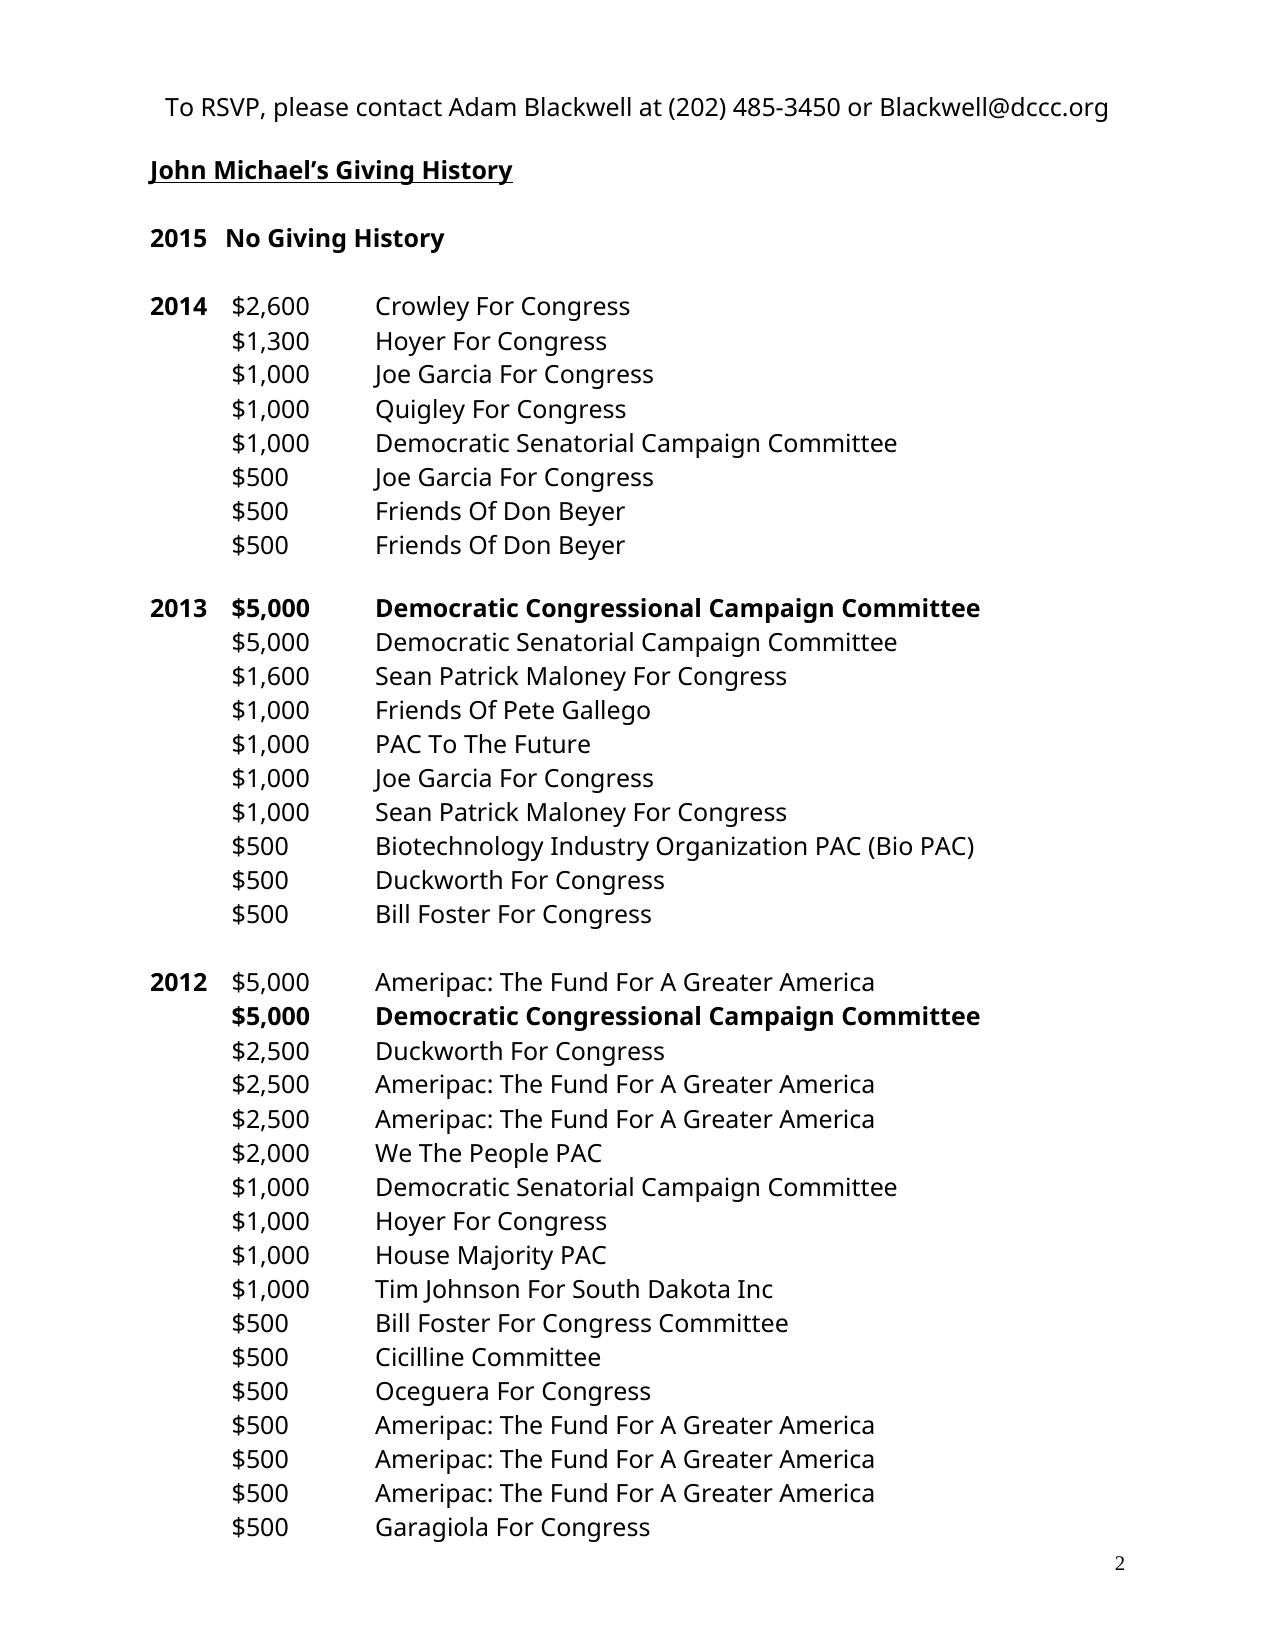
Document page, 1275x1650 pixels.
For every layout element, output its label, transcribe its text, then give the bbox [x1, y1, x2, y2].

text $1,000 Joe Garcia For Congress [225, 761, 1125, 795]
text $5,000 Democratic Congressional Campaign Committee [225, 999, 1125, 1033]
text $500 Cicilline Committee [225, 1340, 1125, 1374]
text $500 Duckworth For Congress [225, 863, 1125, 897]
text $500 Friends Of Don Beyer [225, 527, 1125, 562]
text $1,300 Hoyer For Congress [225, 323, 1125, 357]
text $500 Ameripac: The Fund For A Greater America [225, 1442, 1125, 1476]
text $1,000 Tim Johnson For South Dakota Inc [225, 1272, 1125, 1306]
text $500 Oceguera For Congress [225, 1374, 1125, 1408]
text $1,600 Sean Patrick Maloney For Congress [225, 658, 1125, 692]
text $5,000 Democratic Senatorial Campaign Committee [225, 624, 1125, 658]
text $1,000 House Majority PAC [225, 1237, 1125, 1272]
text $500 Joe Garcia For Congress [225, 459, 1125, 493]
text 2012 $5,000 Ameripac: The Fund For A Greater America [150, 965, 1125, 999]
text $500 Garagiola For Congress [225, 1510, 1125, 1544]
text $2,500 Ameripac: The Fund For A Greater America [225, 1101, 1125, 1135]
text $1,000 Democratic Senatorial Campaign Committee [225, 425, 1125, 459]
text 2014 $2,600 Crowley For Congress [150, 289, 1125, 323]
text $500 Friends Of Don Beyer [225, 493, 1125, 527]
text $1,000 PAC To The Future [225, 727, 1125, 761]
text 2015 No Giving History [150, 221, 1125, 255]
text $1,000 Sean Patrick Maloney For Congress [225, 795, 1125, 829]
text John Michael’s Giving History [150, 153, 1125, 187]
text 2013 $5,000 Democratic Congressional Campaign Committee [150, 590, 1125, 624]
text $500 Bill Foster For Congress [225, 897, 1125, 931]
text $500 Ameripac: The Fund For A Greater America [225, 1476, 1125, 1510]
text $500 Bill Foster For Congress Committee [225, 1306, 1125, 1340]
text $1,000 Quigley For Congress [225, 391, 1125, 425]
text $1,000 Joe Garcia For Congress [225, 357, 1125, 391]
text $1,000 Democratic Senatorial Campaign Committee [225, 1169, 1125, 1203]
text $2,500 Ameripac: The Fund For A Greater America [225, 1067, 1125, 1101]
text $2,500 Duckworth For Congress [225, 1033, 1125, 1067]
text $500 Biotechnology Industry Organization PAC (Bio PAC) [225, 829, 1125, 863]
text $500 Ameripac: The Fund For A Greater America [225, 1408, 1125, 1442]
text $1,000 Friends Of Pete Gallego [225, 692, 1125, 727]
text $1,000 Hoyer For Congress [225, 1203, 1125, 1237]
text To RSVP, please contact Adam Blackwell at (202) 485-3450 or Blackwell@dccc.org [150, 90, 1125, 124]
text $2,000 We The People PAC [225, 1135, 1125, 1169]
